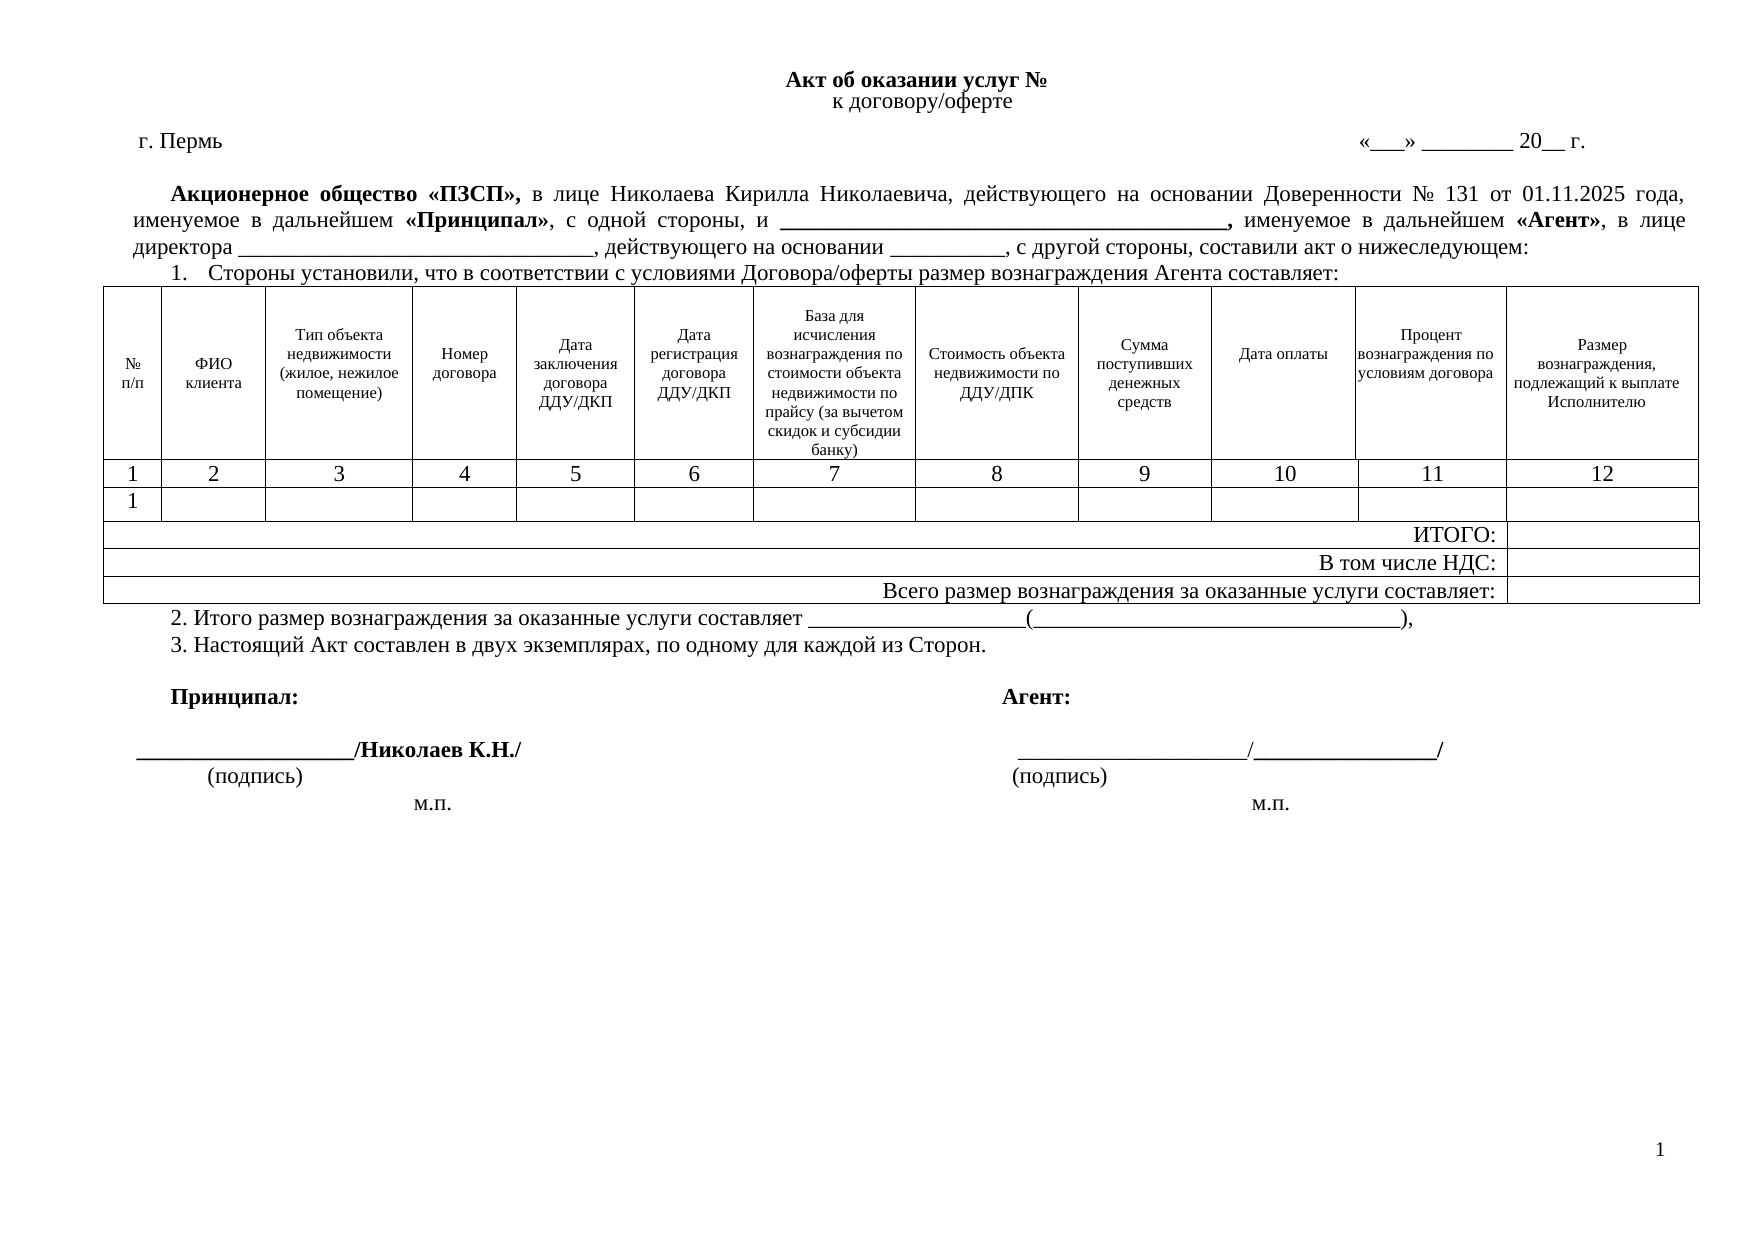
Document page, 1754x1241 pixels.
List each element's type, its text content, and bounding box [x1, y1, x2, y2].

table_cell [266, 488, 412, 521]
table_header Процент вознаграждения по условиям договора [1356, 287, 1506, 459]
table_cell 5 [517, 460, 634, 487]
table_cell [1359, 488, 1506, 521]
table_cell [517, 488, 634, 521]
table_cell [1508, 549, 1699, 576]
text 3. Настоящий Акт составлен в двух экземплярах, по одному для каждой из Сторон. [133, 631, 1663, 657]
text к договору/оферте [964, 92, 1663, 113]
text 2. Итого размер вознаграждения за оказанные услуги составляет ___________________(________________________________), [133, 604, 1686, 631]
table_cell [162, 488, 265, 521]
table_cell [1079, 488, 1211, 521]
table_cell 8 [916, 460, 1078, 487]
table_header Тип объекта недвижимости (жилое, нежилое помещение) [266, 287, 412, 459]
table_header Сумма поступивших денежных средств [1079, 287, 1211, 459]
table_cell 1 [104, 488, 161, 521]
text ___________________/Николаев К.Н./ ____________________/________________/ [133, 736, 1666, 762]
table_cell 9 [1079, 460, 1211, 487]
table_cell [916, 488, 1078, 521]
table_header Дата регистрация договора ДДУ/ДКП [635, 287, 753, 459]
table_cell [1507, 488, 1698, 521]
table_header Дата заключения договора ДДУ/ДКП [517, 287, 634, 459]
table_cell [754, 488, 915, 521]
table_cell 12 [1507, 460, 1698, 487]
table_cell [413, 488, 516, 521]
table_cell 4 [413, 460, 516, 487]
table_cell [635, 488, 753, 521]
table_header Дата оплаты [1212, 287, 1355, 459]
table_cell 11 [1359, 460, 1506, 487]
text м.п. м.п. [133, 789, 1665, 815]
table_header Размер вознаграждения, подлежащий к выплате Исполнителю [1507, 287, 1698, 459]
table_cell [1508, 522, 1699, 548]
table_header ФИО клиента [162, 287, 265, 459]
table_cell 10 [1212, 460, 1358, 487]
table_cell В том числе НДС: [104, 549, 1507, 576]
text к договору/оферте [133, 92, 963, 113]
table_cell 6 [635, 460, 753, 487]
table_cell Всего размер вознаграждения за оказанные услуги составляет: [104, 577, 1507, 603]
table_cell 7 [754, 460, 915, 487]
table_cell 2 [162, 460, 265, 487]
text Акционерное общество «ПЗСП», в лице Николаева Кирилла Николаевича, действующего на основании Доверенности № 131 от 01.11.2025 года, именуемое в дальнейшем «Принципал», с одной стороны, и _______________________________________, именуемое в дальнейшем «Агент», в лице директора _______________________________, действующего на основании __________, с другой стороны, составили акт о нижеследующем: [133, 180, 1686, 259]
table_header Номер договора [413, 287, 516, 459]
table_cell ИТОГО: [104, 522, 1507, 548]
table_header База для исчисления вознаграждения по стоимости объекта недвижимости по прайсу (за вычетом скидок и субсидии банку) [754, 287, 915, 459]
list Стороны установили, что в соответствии с условиями Договора/оферты размер вознаграждения Агента составляет: [170, 259, 1686, 286]
text (подпись) (подпись) [133, 762, 1665, 789]
table_cell [1508, 577, 1699, 603]
text Акт об оказании услуг № [133, 71, 1663, 92]
table_cell 3 [266, 460, 412, 487]
table_header Стоимость объекта недвижимости по ДДУ/ДПК [916, 287, 1078, 459]
table_header № п/п [104, 287, 161, 459]
table_cell [1212, 488, 1358, 521]
table_cell 1 [104, 460, 161, 487]
text г. Пермь «___» ________ 20__ г. [133, 127, 1663, 154]
text Принципал: Агент: [133, 683, 1663, 710]
